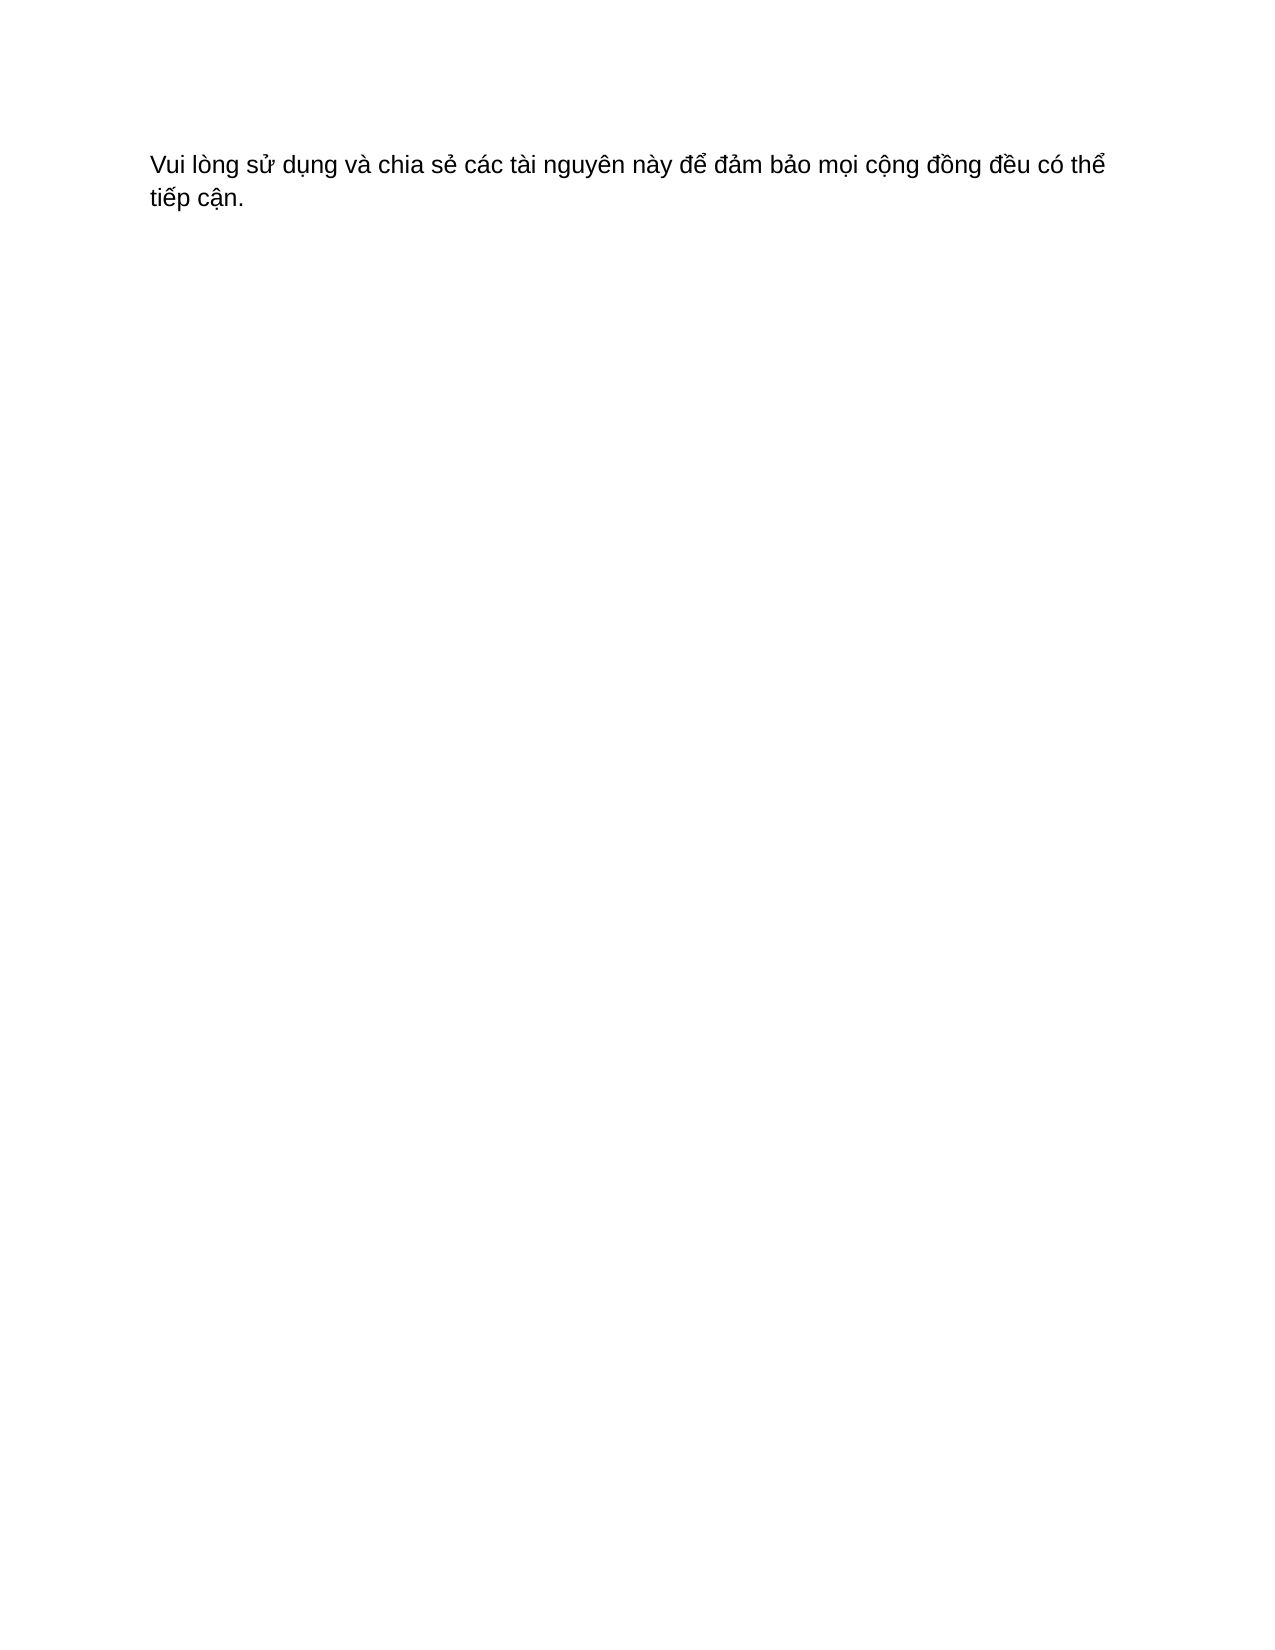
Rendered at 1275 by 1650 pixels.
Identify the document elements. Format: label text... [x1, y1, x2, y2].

text Vui lòng sử dụng và chia sẻ các tài nguyên này để đảm bảo mọi cộng đồng đều có thể tiếp cận. [150, 150, 1125, 212]
